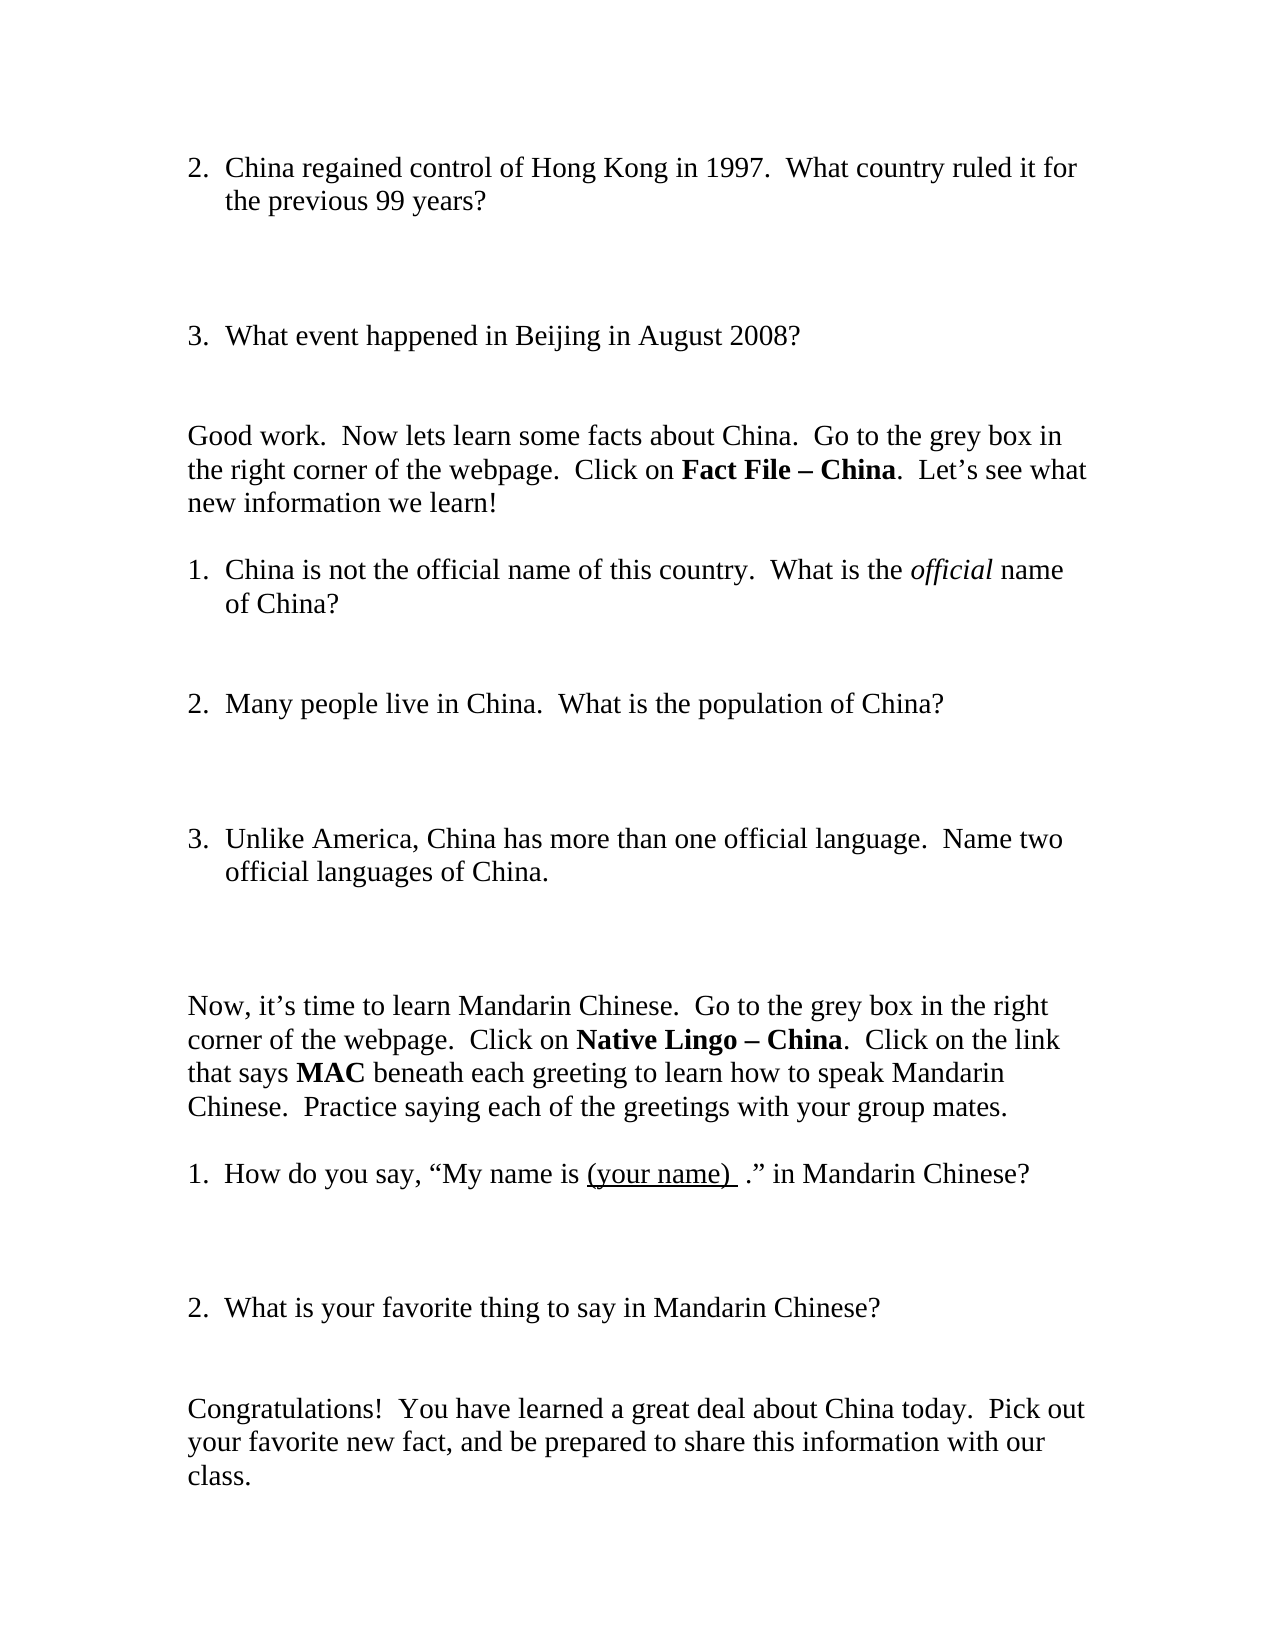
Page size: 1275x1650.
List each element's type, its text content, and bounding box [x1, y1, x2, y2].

text Now, it’s time to learn Mandarin Chinese. Go to the grey box in the right corner of the webpage. Click on Native Lingo – China. Click on the link that says MAC beneath each greeting to learn how to speak Mandarin Chinese. Practice saying each of the greetings with your group mates. [187, 988, 1087, 1123]
list Unlike America, China has more than one official language. Name two official languages of China. [187, 821, 1087, 888]
list China regained control of Hong Kong in 1997. What country ruled it for the previous 99 years? [187, 150, 1087, 217]
list China is not the official name of this country. What is the official name of China? [187, 552, 1087, 619]
text Good work. Now lets learn some facts about China. Go to the grey box in the right corner of the webpage. Click on Fact File – China. Let’s see what new information we learn! [187, 418, 1087, 519]
list What event happened in Beijing in August 2008? [187, 318, 1087, 351]
text 2. What is your favorite thing to say in Mandarin Chinese? [187, 1290, 1087, 1324]
text Congratulations! You have learned a great deal about China today. Pick out your favorite new fact, and be prepared to share this information with our class. [187, 1391, 1087, 1492]
list Many people live in China. What is the population of China? [187, 687, 1087, 720]
text 1. How do you say, “My name is (your name) .” in Mandarin Chinese? [187, 1156, 1087, 1190]
